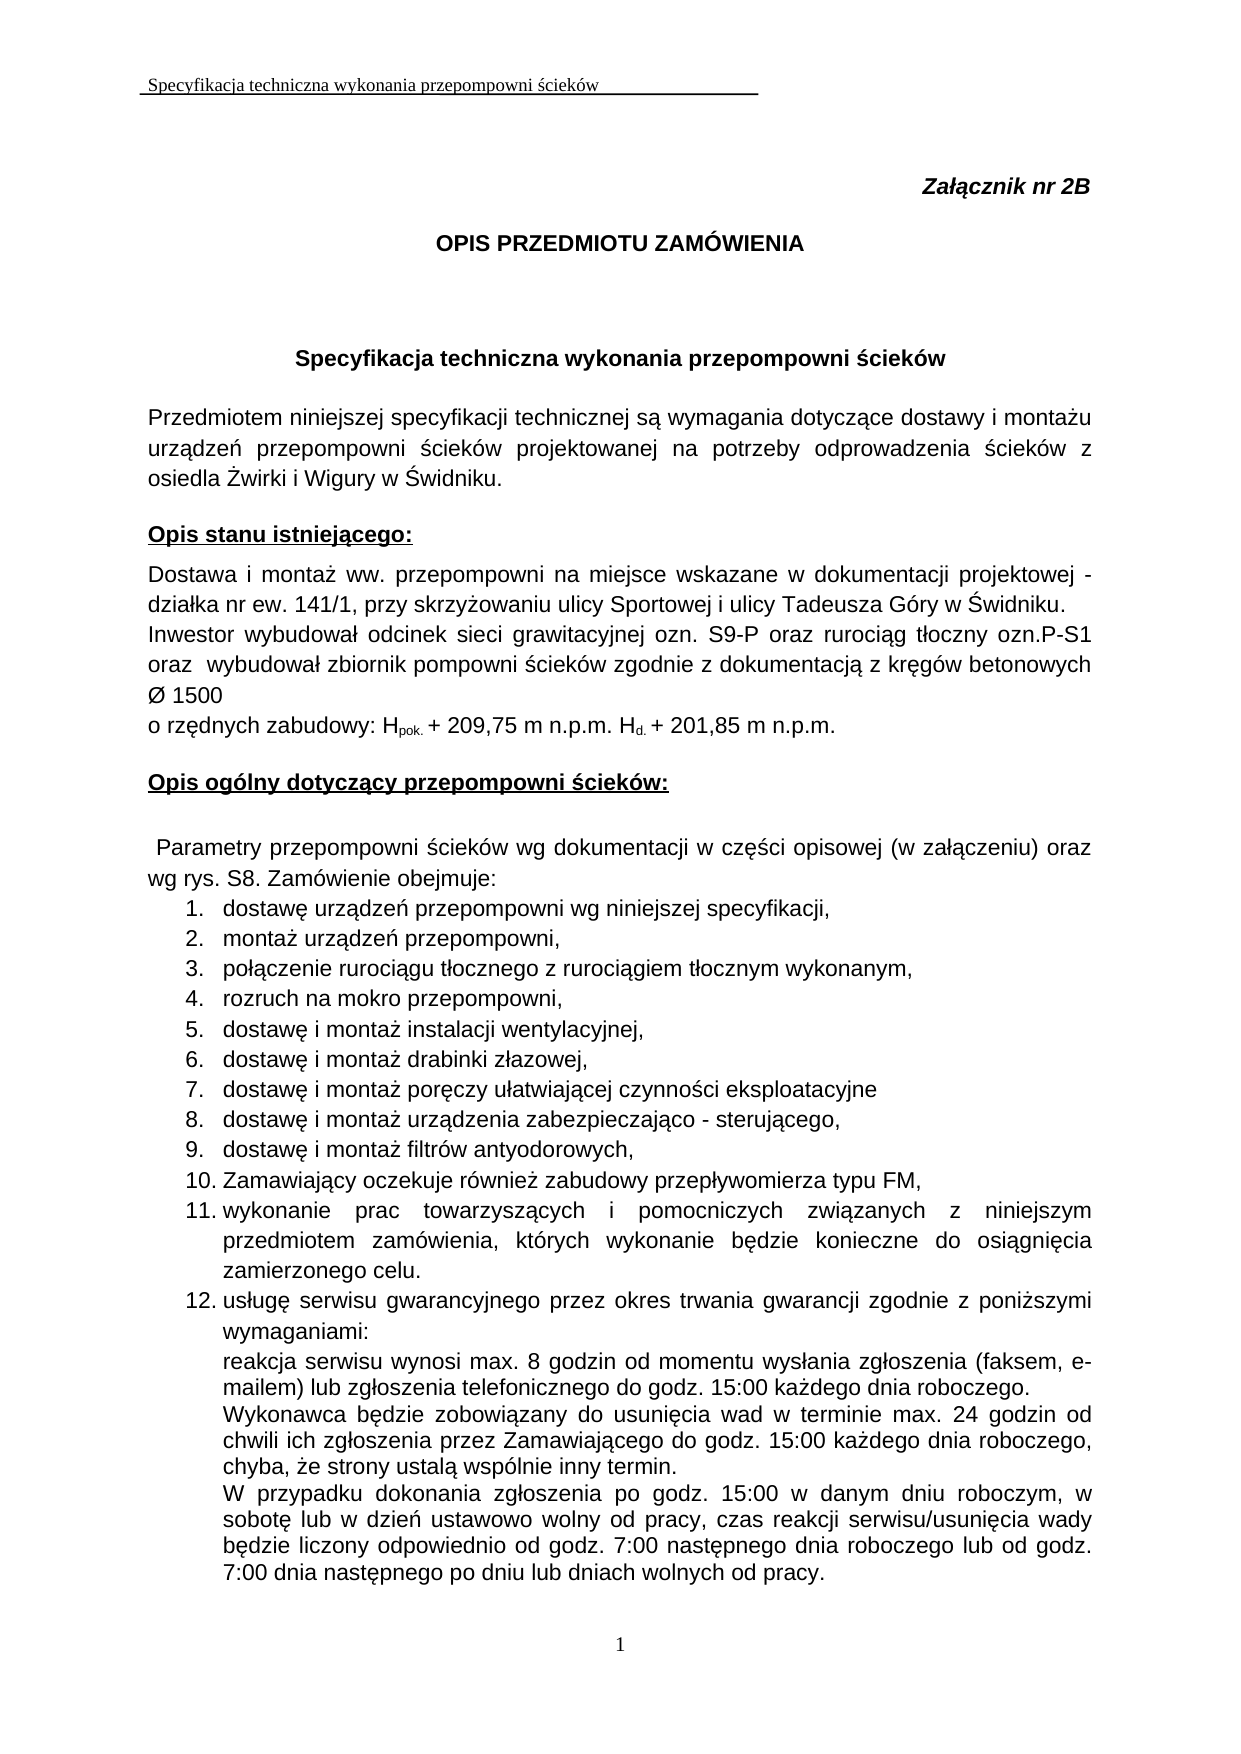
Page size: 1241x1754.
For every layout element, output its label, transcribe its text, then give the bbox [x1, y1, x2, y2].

list dostawę i montaż urządzenia zabezpieczająco - sterującego, [185, 1106, 1093, 1132]
subtitle Załącznik nr 2B [148, 173, 1093, 199]
list dostawę i montaż filtrów antyodorowych, [185, 1136, 1093, 1163]
text W przypadku dokonania zgłoszenia po godz. 15:00 w danym dniu roboczym, w sobotę lub w dzień ustawowo wolny od pracy, czas reakcji serwisu/usunięcia wady będzie liczony odpowiednio od godz. 7:00 następnego dnia roboczego lub od godz. 7:00 dnia następnego po dniu lub dniach wolnych od pracy. [223, 1479, 1093, 1585]
text Wykonawca będzie zobowiązany do usunięcia wad w terminie max. 24 godzin od chwili ich zgłoszenia przez Zamawiającego do godz. 15:00 każdego dnia roboczego, chyba, że strony ustalą wspólnie inny termin. [223, 1401, 1093, 1479]
text reakcja serwisu wynosi max. 8 godzin od momentu wysłania zgłoszenia (faksem, e-mailem) lub zgłoszenia telefonicznego do godz. 15:00 każdego dnia roboczego. [223, 1348, 1093, 1401]
list Zamawiający oczekuje również zabudowy przepływomierza typu FM, [185, 1167, 1093, 1193]
text o rzędnych zabudowy: Hpok. + 209,75 m n.p.m. Hd. + 201,85 m n.p.m. [148, 712, 1093, 738]
text Opis ogólny dotyczący przepompowni ścieków: [148, 768, 1093, 795]
list połączenie rurociągu tłocznego z rurociągiem tłocznym wykonanym, [185, 955, 1093, 981]
text Przedmiotem niniejszej specyfikacji technicznej są wymagania dotyczące dostawy i montażu urządzeń przepompowni ścieków projektowanej na potrzeby odprowadzenia ścieków z osiedla Żwirki i Wigury w Świdniku. [148, 404, 1093, 491]
list wykonanie prac towarzyszących i pomocniczych związanych z niniejszym przedmiotem zamówienia, których wykonanie będzie konieczne do osiągnięcia zamierzonego celu. [185, 1197, 1093, 1283]
text Inwestor wybudował odcinek sieci grawitacyjnej ozn. S9-P oraz rurociąg tłoczny ozn.P-S1 oraz wybudował zbiornik pompowni ścieków zgodnie z dokumentacją z kręgów betonowych Ø 1500 [148, 621, 1093, 708]
subtitle Specyfikacja techniczna wykonania przepompowni ścieków [148, 345, 1093, 372]
subtitle OPIS PRZEDMIOTU ZAMÓWIENIA [148, 230, 1093, 257]
text Parametry przepompowni ścieków wg dokumentacji w części opisowej (w załączeniu) oraz wg rys. S8. Zamówienie obejmuje: [148, 834, 1093, 891]
list dostawę i montaż drabinki złazowej, [185, 1046, 1093, 1072]
list dostawę i montaż poręczy ułatwiającej czynności eksploatacyjne [185, 1076, 1093, 1102]
list dostawę i montaż instalacji wentylacyjnej, [185, 1016, 1093, 1042]
text Opis stanu istniejącego: [148, 521, 1093, 548]
list dostawę urządzeń przepompowni wg niniejszej specyfikacji, [185, 895, 1093, 921]
list rozruch na mokro przepompowni, [185, 985, 1093, 1012]
list montaż urządzeń przepompowni, [185, 925, 1093, 951]
list usługę serwisu gwarancyjnego przez okres trwania gwarancji zgodnie z poniższymi wymaganiami: [185, 1287, 1093, 1344]
text Dostawa i montaż ww. przepompowni na miejsce wskazane w dokumentacji projektowej - działka nr ew. 141/1, przy skrzyżowaniu ulicy Sportowej i ulicy Tadeusza Góry w Świdniku. [148, 561, 1093, 617]
